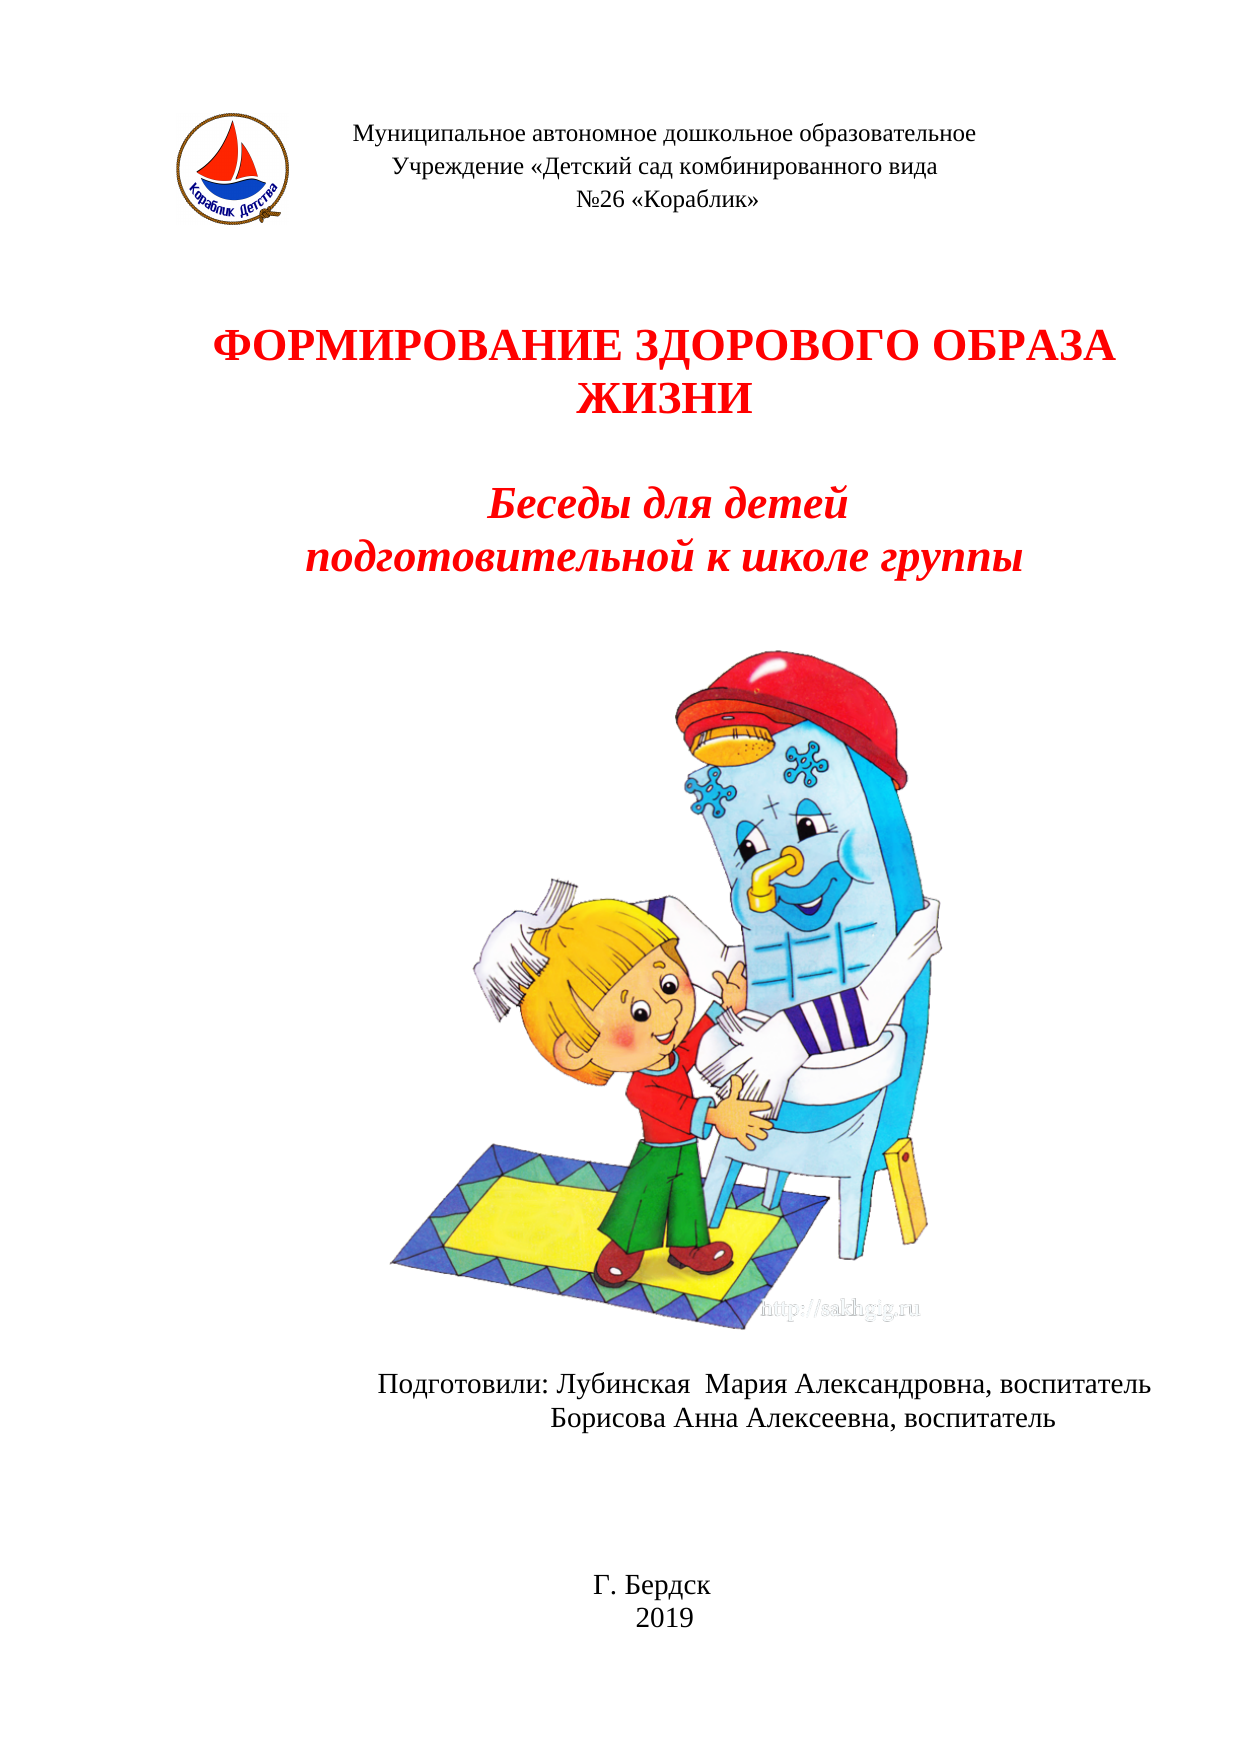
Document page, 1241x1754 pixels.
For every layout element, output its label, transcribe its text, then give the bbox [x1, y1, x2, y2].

picture [176, 113, 289, 225]
text 2019 [177, 1601, 1152, 1634]
text Беседы для детей [177, 476, 1152, 529]
text Г. Бердск [177, 1567, 1152, 1601]
text подготовительной к школе группы [177, 529, 1152, 581]
text Борисова Анна Алексеевна, воспитатель [177, 1400, 1152, 1433]
text Муниципальное автономное дошкольное образовательное [289, 118, 1152, 147]
text №26 «Кораблик» [289, 184, 1152, 213]
text Учреждение «Детский сад комбинированного вида [289, 151, 1152, 180]
text ФОРМИРОВАНИЕ ЗДОРОВОГО ОБРАЗА ЖИЗНИ [177, 318, 1152, 423]
picture [382, 634, 947, 1342]
text Подготовили: Лубинская Мария Александровна, воспитатель [177, 1366, 1152, 1400]
